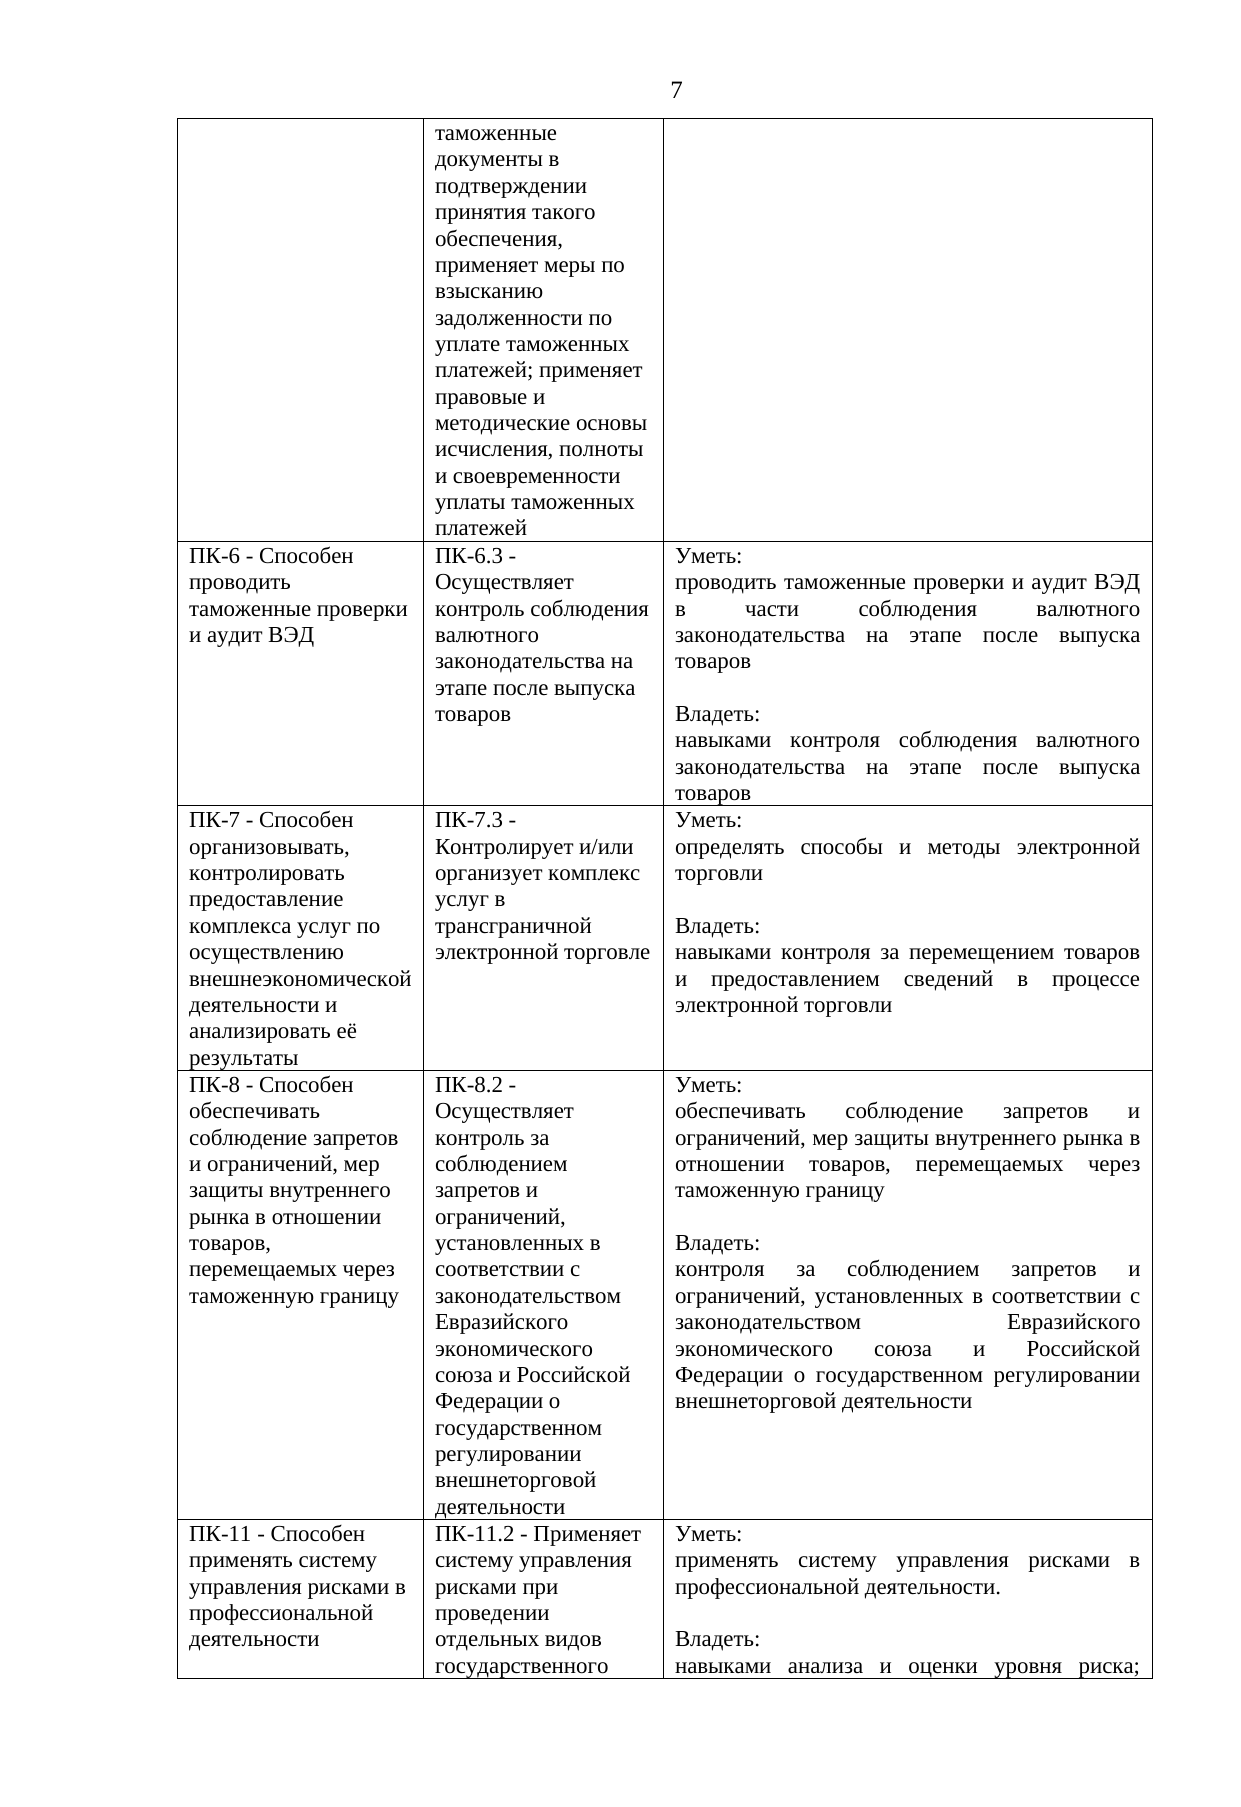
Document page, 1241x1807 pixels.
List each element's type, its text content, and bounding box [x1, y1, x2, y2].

table_cell ПК-7.3 - Контролирует и/или организует комплекс услуг в трансграничной электронной торговле [424, 806, 663, 1070]
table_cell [424, 119, 663, 541]
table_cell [178, 1520, 423, 1678]
table_cell ПК-6.3 - Осуществляет контроль соблюдения валютного законодательства на этапе после выпуска товаров [424, 542, 663, 805]
table_cell Уметь: проводить таможенные проверки и аудит ВЭД в части соблюдения валютного законодательства на этапе после выпуска товаров Владеть: навыками контроля соблюдения валютного законодательства на этапе после выпуска товаров [664, 542, 1152, 805]
table_cell Уметь: определять способы и методы электронной торговли Владеть: навыками контроля за перемещением товаров и предоставлением сведений в процессе электронной торговли [664, 806, 1152, 1070]
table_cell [664, 1520, 1152, 1678]
table_cell ПК-8.2 - Осуществляет контроль за соблюдением запретов и ограничений, установленных в соответствии с законодательством Евразийского экономического союза и Российской Федерации о государственном регулировании внешнеторговой деятельности [424, 1071, 663, 1519]
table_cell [664, 119, 1152, 541]
table_cell ПК-6 - Способен проводить таможенные проверки и аудит ВЭД [178, 542, 423, 805]
table_cell ПК-8 - Способен обеспечивать соблюдение запретов и ограничений, мер защиты внутреннего рынка в отношении товаров, перемещаемых через таможенную границу [178, 1071, 423, 1519]
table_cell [424, 1520, 663, 1678]
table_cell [178, 119, 423, 541]
table_cell Уметь: обеспечивать соблюдение запретов и ограничений, мер защиты внутреннего рынка в отношении товаров, перемещаемых через таможенную границу Владеть: контроля за соблюдением запретов и ограничений, установленных в соответствии с законодательством Евразийского экономического союза и Российской Федерации о государственном регулировании внешнеторговой деятельности [664, 1071, 1152, 1519]
table_cell ПК-7 - Способен организовывать, контролировать предоставление комплекса услуг по осуществлению внешнеэкономической деятельности и анализировать её результаты [178, 806, 423, 1070]
